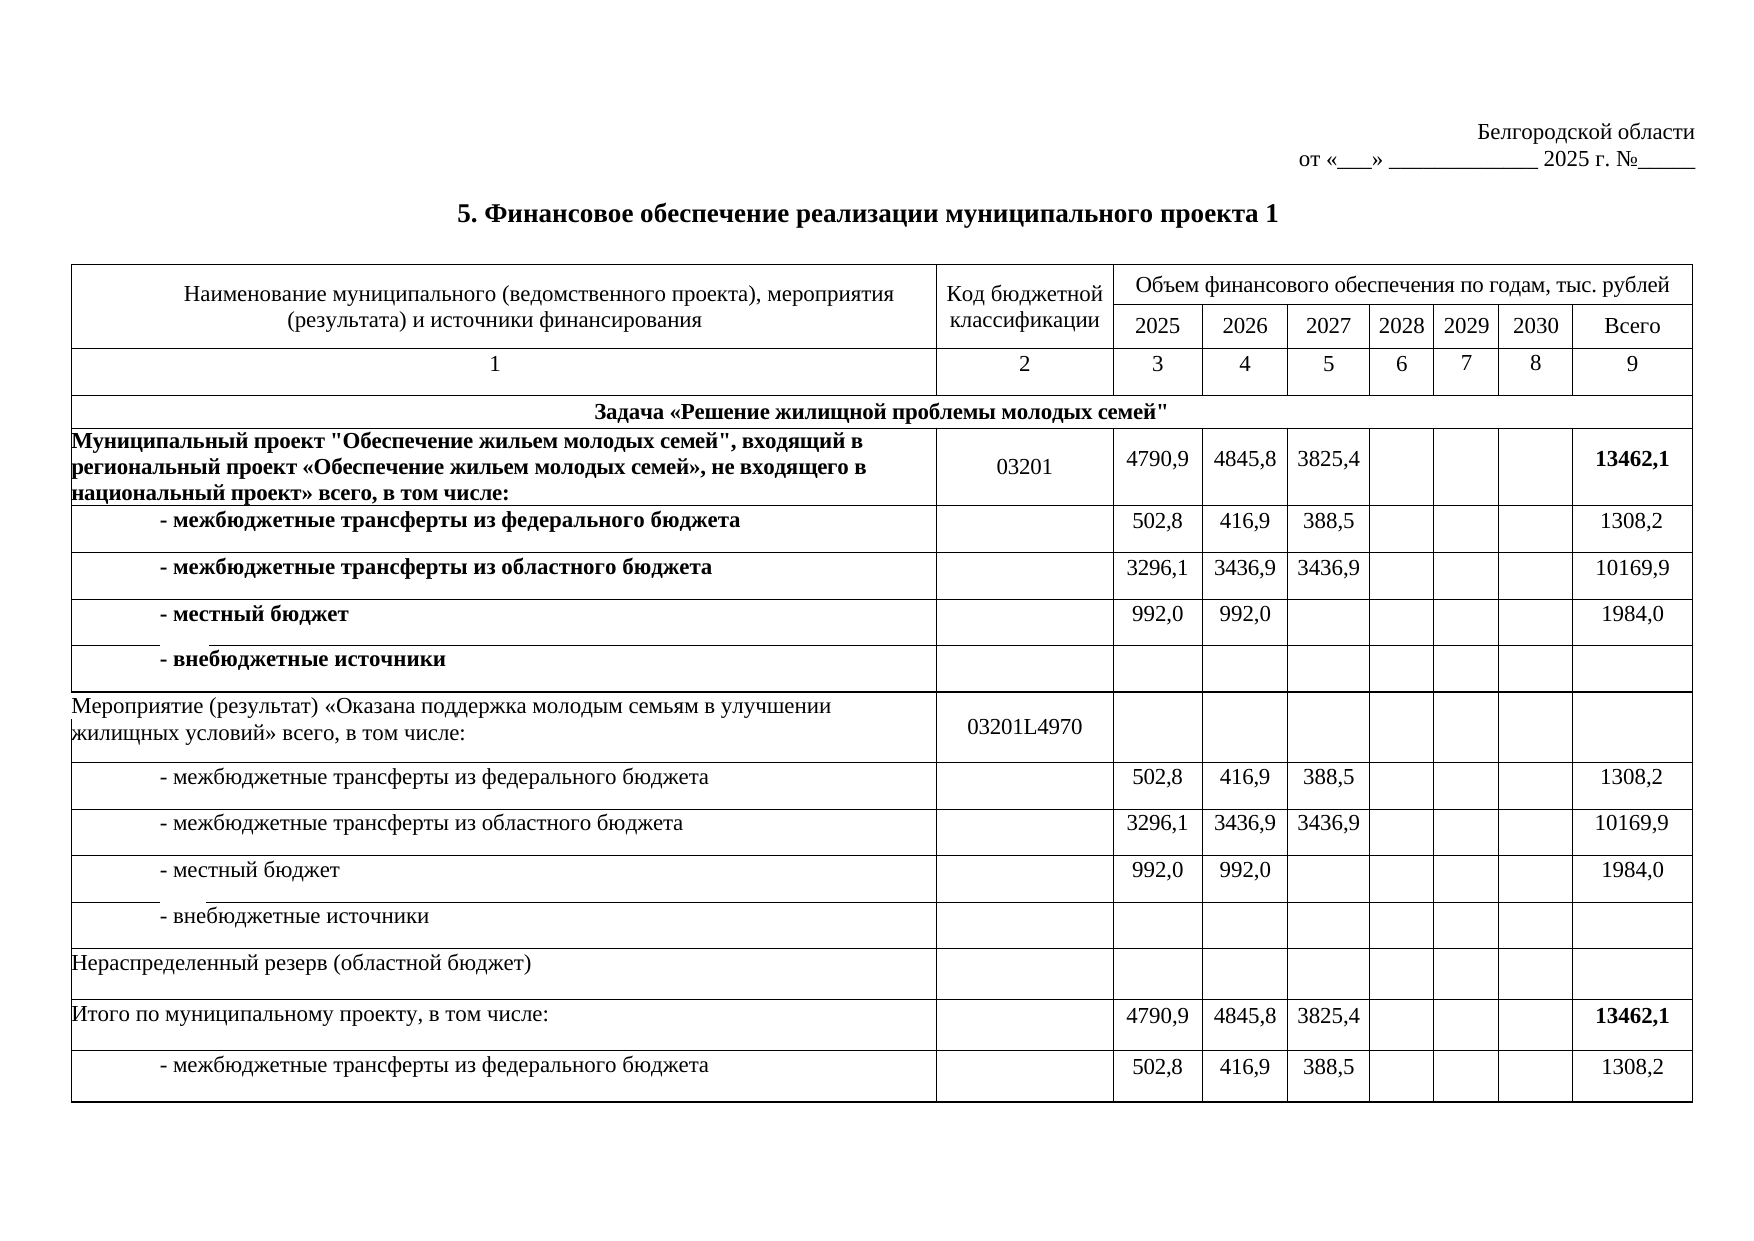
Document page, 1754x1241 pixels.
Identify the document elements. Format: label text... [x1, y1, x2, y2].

table_cell 3436,9 [1203, 553, 1287, 598]
table_cell [1434, 600, 1498, 645]
table_cell [1573, 949, 1692, 999]
table_cell - межбюджетные трансферты из федерального бюджета [72, 763, 936, 808]
table_cell [937, 1000, 1113, 1050]
table_cell 3 [1114, 349, 1202, 395]
table_cell 10169,9 [1573, 553, 1692, 598]
table_cell [1288, 949, 1369, 999]
table_cell [1370, 1000, 1433, 1050]
table_cell [1499, 693, 1572, 762]
table_cell - межбюджетные трансферты из федерального бюджета [72, 1051, 936, 1101]
table_cell 8 [1499, 349, 1572, 395]
table_cell [1288, 856, 1369, 902]
table_cell [1434, 763, 1498, 808]
table_cell [1370, 856, 1433, 902]
table_cell Всего [1573, 305, 1692, 347]
table_cell 3296,1 [1114, 553, 1202, 598]
table_cell 3436,9 [1288, 553, 1369, 598]
table_cell 416,9 [1203, 506, 1287, 552]
table_cell [1499, 763, 1572, 808]
table_cell - межбюджетные трансферты из областного бюджета [72, 810, 936, 855]
table_cell [1370, 903, 1433, 948]
table_cell [1370, 600, 1433, 645]
table_cell [1499, 646, 1572, 691]
table_cell 9 [1573, 349, 1692, 395]
table_cell [1370, 810, 1433, 855]
table_cell 10169,9 [1573, 810, 1692, 855]
table_cell Итого по муниципальному проекту, в том числе: [72, 1000, 936, 1050]
table_cell [1288, 646, 1369, 691]
table_cell 388,5 [1288, 1051, 1369, 1101]
table_cell [937, 856, 1113, 902]
table_cell 992,0 [1114, 856, 1202, 902]
table_cell 7 [1434, 349, 1498, 395]
table_cell - межбюджетные трансферты из федерального бюджета [72, 506, 936, 552]
table_cell [1370, 763, 1433, 808]
table_cell Задача «Решение жилищной проблемы молодых семей" [72, 396, 1692, 427]
table_cell [1499, 949, 1572, 999]
table_cell 6 [1370, 349, 1433, 395]
table_cell [1370, 553, 1433, 598]
table_cell 2 [937, 349, 1113, 395]
table_cell 416,9 [1203, 763, 1287, 808]
table_cell Мероприятие (результат) «Оказана поддержка молодым семьям в улучшении жилищных условий» всего, в том числе: [72, 693, 936, 762]
table_cell 13462,1 [1573, 1000, 1692, 1050]
table_cell 1308,2 [1573, 506, 1692, 552]
table_cell [937, 506, 1113, 552]
table_cell [1434, 429, 1498, 505]
table_cell 992,0 [1203, 600, 1287, 645]
table_cell 03201 [937, 429, 1113, 505]
table_cell [1288, 903, 1369, 948]
table_cell [937, 646, 1113, 691]
table_cell 3436,9 [1203, 810, 1287, 855]
text от «___» _____________ 2025 г. №_____ [41, 144, 1695, 171]
table_cell 03201L4970 [937, 693, 1113, 762]
table_cell 992,0 [1203, 856, 1287, 902]
table_cell 416,9 [1203, 1051, 1287, 1101]
table_cell - местный бюджет [72, 600, 936, 645]
table_cell [1434, 856, 1498, 902]
table_cell [1434, 506, 1498, 552]
table_cell - межбюджетные трансферты из областного бюджета [72, 553, 936, 598]
table_cell [937, 600, 1113, 645]
table_cell [1370, 693, 1433, 762]
table_cell [1203, 693, 1287, 762]
table_cell 3436,9 [1288, 810, 1369, 855]
table_cell 502,8 [1114, 506, 1202, 552]
table_cell 2030 [1499, 305, 1572, 347]
table_cell 4845,8 [1203, 1000, 1287, 1050]
table_cell [937, 553, 1113, 598]
table_cell [1288, 693, 1369, 762]
table_cell 13462,1 [1573, 429, 1692, 505]
table_cell [1499, 1000, 1572, 1050]
table_cell 1308,2 [1573, 1051, 1692, 1101]
text Белгородской области [986, 118, 1695, 144]
table_cell [1434, 903, 1498, 948]
table_cell 2025 [1114, 305, 1202, 347]
table_cell [1499, 600, 1572, 645]
table_cell 5 [1288, 349, 1369, 395]
table_cell [1434, 553, 1498, 598]
table_cell 2028 [1370, 305, 1433, 347]
table_header Наименование муниципального (ведомственного проекта), мероприятия (результата) и источники финансирования [72, 265, 936, 347]
table_cell - местный бюджет [72, 856, 936, 902]
table_cell [1499, 429, 1572, 505]
table_cell [1114, 646, 1202, 691]
table_cell Муниципальный проект "Обеспечение жильем молодых семей", входящий в региональный проект «Обеспечение жильем молодых семей», не входящего в национальный проект» всего, в том числе: [72, 429, 936, 505]
table_cell [1573, 646, 1692, 691]
table_cell [1370, 429, 1433, 505]
table_cell 1984,0 [1573, 856, 1692, 902]
table_cell 1984,0 [1573, 600, 1692, 645]
table_cell [937, 810, 1113, 855]
table_cell 2026 [1203, 305, 1287, 347]
table_cell [1499, 553, 1572, 598]
table_cell - внебюджетные источники [72, 646, 936, 691]
table_cell [1434, 949, 1498, 999]
table_cell [1434, 810, 1498, 855]
text 5. Финансовое обеспечение реализации муниципального проекта 1 [41, 197, 1695, 228]
table_cell 4790,9 [1114, 1000, 1202, 1050]
table_cell [1288, 600, 1369, 645]
table_cell [1370, 949, 1433, 999]
table_cell [937, 1051, 1113, 1101]
table_cell Нераспределенный резерв (областной бюджет) [72, 949, 936, 999]
table_cell [1434, 646, 1498, 691]
table_cell [1573, 693, 1692, 762]
table_cell 4845,8 [1203, 429, 1287, 505]
table_cell 3825,4 [1288, 429, 1369, 505]
table_cell [1114, 693, 1202, 762]
table_cell 2027 [1288, 305, 1369, 347]
table_cell 1308,2 [1573, 763, 1692, 808]
table_cell 388,5 [1288, 763, 1369, 808]
table_cell 502,8 [1114, 763, 1202, 808]
table_cell [1573, 903, 1692, 948]
table_cell 2029 [1434, 305, 1498, 347]
table_cell [1114, 903, 1202, 948]
table_cell 1 [72, 349, 936, 395]
table_cell [1203, 646, 1287, 691]
table_cell [1434, 1051, 1498, 1101]
table_cell 3825,4 [1288, 1000, 1369, 1050]
table_cell 4 [1203, 349, 1287, 395]
table_cell [1203, 949, 1287, 999]
table_cell [1114, 949, 1202, 999]
table_cell 992,0 [1114, 600, 1202, 645]
table_cell 388,5 [1288, 506, 1369, 552]
table_cell [1370, 506, 1433, 552]
table_header Код бюджетной классификации [937, 265, 1113, 347]
table_cell [1434, 1000, 1498, 1050]
table_cell [937, 763, 1113, 808]
table_header Объем финансового обеспечения по годам, тыс. рублей [1114, 265, 1692, 304]
table_cell [1499, 810, 1572, 855]
table_cell [1203, 903, 1287, 948]
table_cell [1434, 693, 1498, 762]
table_cell [1499, 506, 1572, 552]
table_cell [1499, 1051, 1572, 1101]
table_cell 3296,1 [1114, 810, 1202, 855]
table_cell [1370, 1051, 1433, 1101]
table_cell [937, 949, 1113, 999]
table_cell [1370, 646, 1433, 691]
table_cell [1499, 856, 1572, 902]
table_cell [937, 903, 1113, 948]
table_cell 4790,9 [1114, 429, 1202, 505]
table_cell 502,8 [1114, 1051, 1202, 1101]
table_cell [1499, 903, 1572, 948]
table_cell - внебюджетные источники [72, 903, 936, 948]
